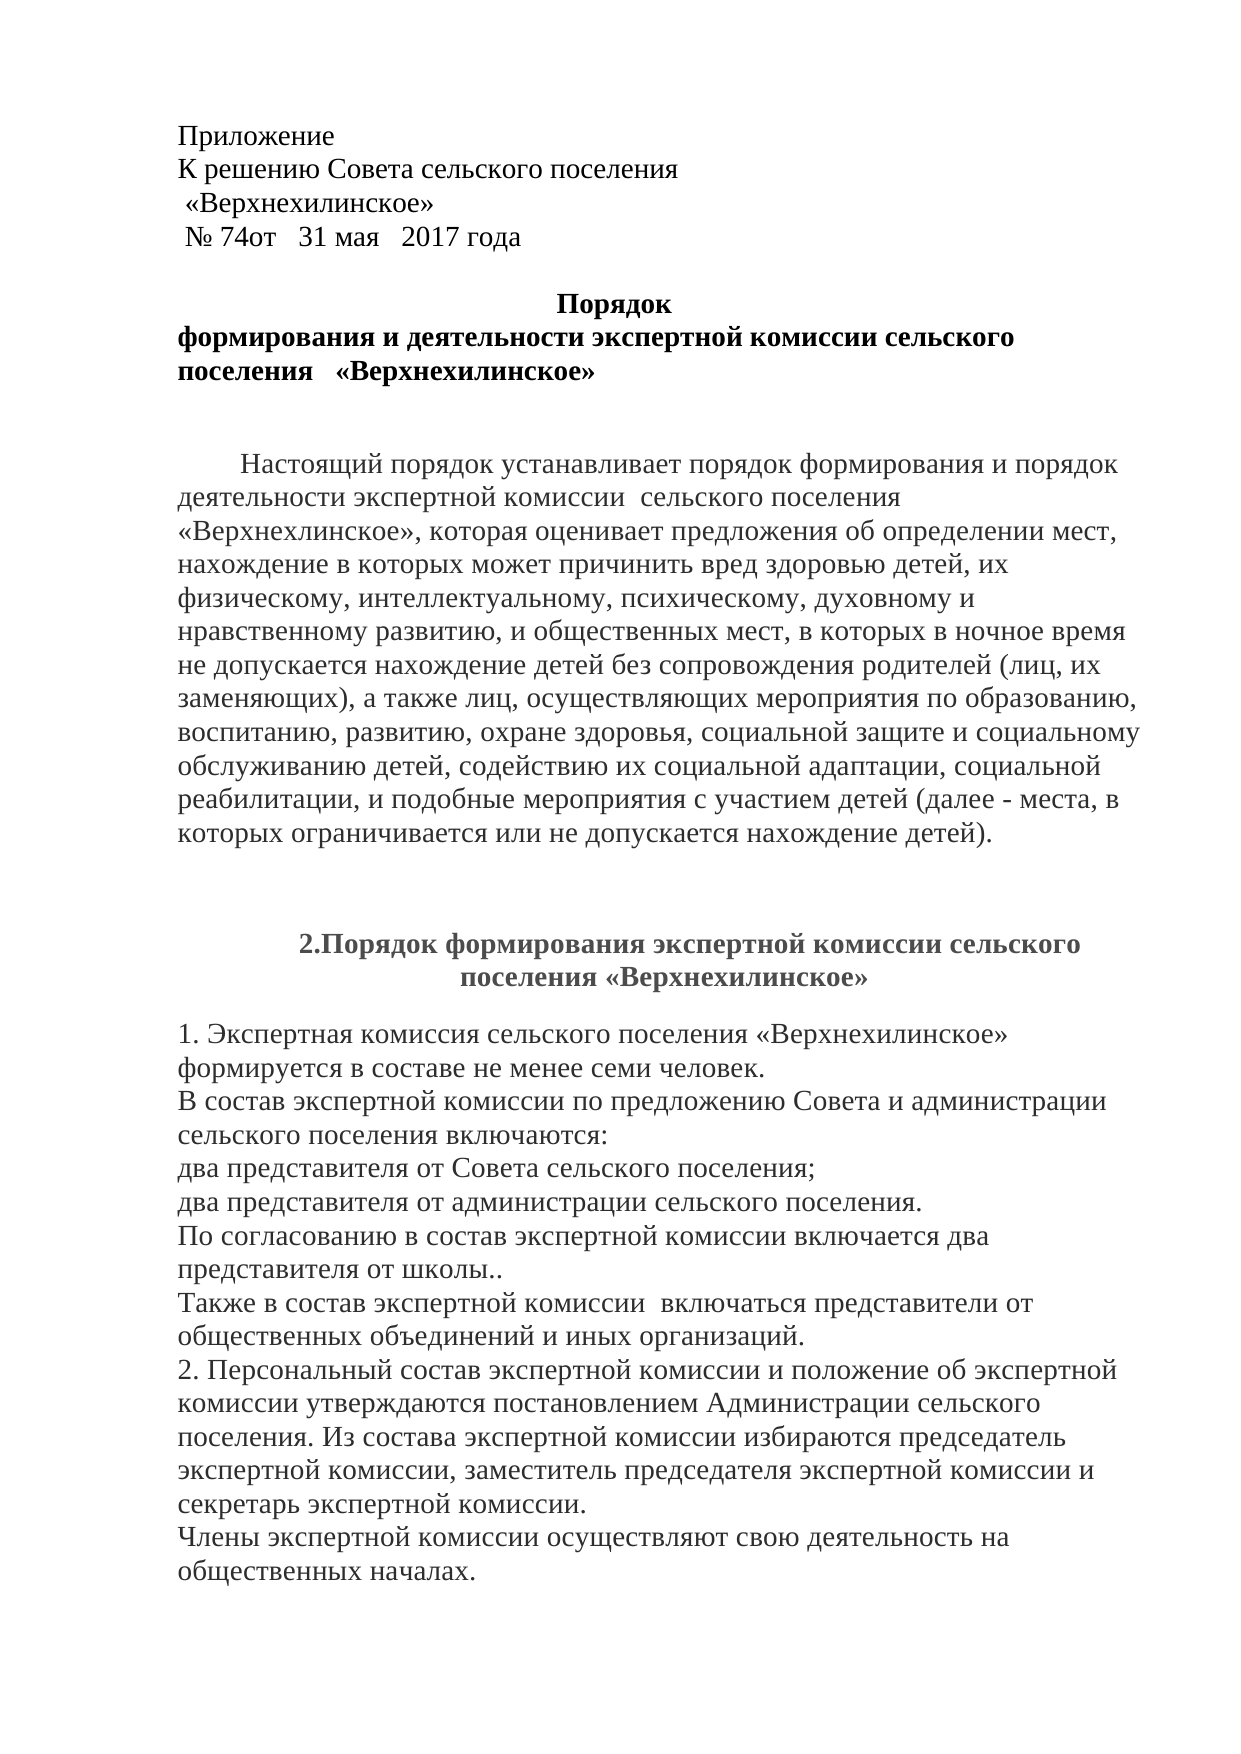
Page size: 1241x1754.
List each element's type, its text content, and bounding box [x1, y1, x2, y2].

text В состав экспертной комиссии по предложению Совета и администрации сельского поселения включаются: [177, 1083, 1152, 1151]
text 1. Экспертная комиссия сельского поселения «Верхнехилинское» формируется в составе не менее семи человек. [177, 1016, 1152, 1083]
text К решению Совета сельского поселения [177, 152, 1152, 185]
text 2.Порядок формирования экспертной комиссии сельского поселения «Верхнехилинское» [177, 926, 1152, 993]
text формирования и деятельности экспертной комиссии сельского поселения «Верхнехилинское» [177, 319, 1152, 386]
text По согласованию в состав экспертной комиссии включается два представителя от школы.. [177, 1218, 1152, 1285]
text Порядок [177, 286, 1152, 319]
text № 74от 31 мая 2017 года [177, 219, 1152, 252]
text Приложение [177, 118, 1152, 152]
text Члены экспертной комиссии осуществляют свою деятельность на общественных началах. [177, 1519, 1152, 1587]
text 2. Персональный состав экспертной комиссии и положение об экспертной комиссии утверждаются постановлением Администрации сельского поселения. Из состава экспертной комиссии избираются председатель экспертной комиссии, заместитель председателя экспертной комиссии и секретарь экспертной комиссии. [177, 1352, 1152, 1519]
text Также в состав экспертной комиссии включаться представители от общественных объединений и иных организаций. [177, 1285, 1152, 1352]
text «Верхнехилинское» [177, 185, 1152, 219]
text два представителя от Совета сельского поселения; [177, 1151, 1152, 1184]
text два представителя от администрации сельского поселения. [177, 1184, 1152, 1218]
text Настоящий порядок устанавливает порядок формирования и порядок деятельности экспертной комиссии сельского поселения «Верхнехлинское», которая оценивает предложения об определении мест, нахождение в которых может причинить вред здоровью детей, их физическому, интеллектуальному, психическому, духовному и нравственному развитию, и общественных мест, в которых в ночное время не допускается нахождение детей без сопровождения родителей (лиц, их заменяющих), а также лиц, осуществляющих мероприятия по образованию, воспитанию, развитию, охране здоровья, социальной защите и социальному обслуживанию детей, содействию их социальной адаптации, социальной реабилитации, и подобные мероприятия с участием детей (далее - места, в которых ограничивается или не допускается нахождение детей). [177, 446, 1152, 848]
